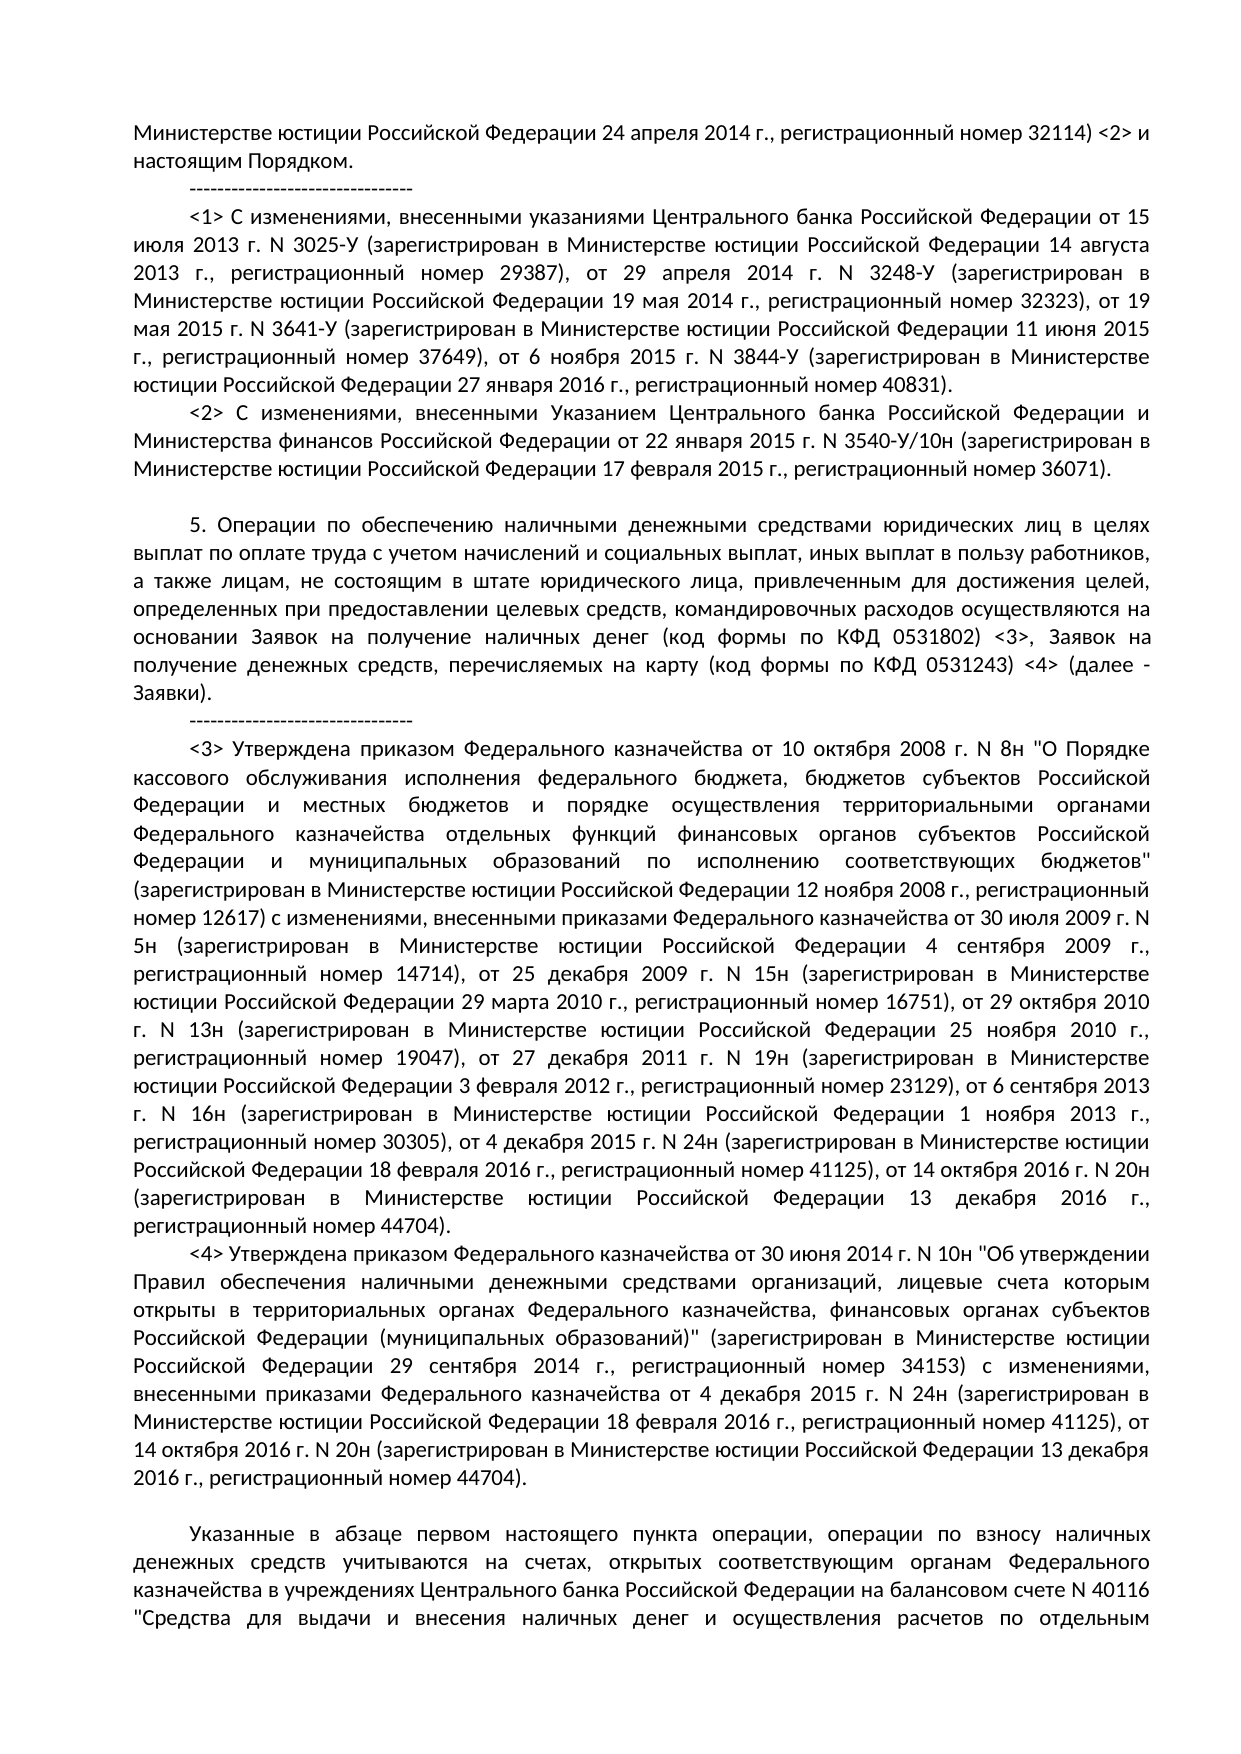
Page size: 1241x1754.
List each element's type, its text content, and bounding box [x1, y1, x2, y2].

text -------------------------------- [133, 174, 1152, 202]
text 5. Операции по обеспечению наличными денежными средствами юридических лиц в целях выплат по оплате труда с учетом начислений и социальных выплат, иных выплат в пользу работников, а также лицам, не состоящим в штате юридического лица, привлеченным для достижения целей, определенных при предоставлении целевых средств, командировочных расходов осуществляются на основании Заявок на получение наличных денег (код формы по КФД 0531802) <3>, Заявок на получение денежных средств, перечисляемых на карту (код формы по КФД 0531243) <4> (далее - Заявки). [133, 510, 1152, 707]
text <3> Утверждена приказом Федерального казначейства от 10 октября 2008 г. N 8н "О Порядке кассового обслуживания исполнения федерального бюджета, бюджетов субъектов Российской Федерации и местных бюджетов и порядке осуществления территориальными органами Федерального казначейства отдельных функций финансовых органов субъектов Российской Федерации и муниципальных образований по исполнению соответствующих бюджетов" (зарегистрирован в Министерстве юстиции Российской Федерации 12 ноября 2008 г., регистрационный номер 12617) с изменениями, внесенными приказами Федерального казначейства от 30 июля 2009 г. N 5н (зарегистрирован в Министерстве юстиции Российской Федерации 4 сентября 2009 г., регистрационный номер 14714), от 25 декабря 2009 г. N 15н (зарегистрирован в Министерстве юстиции Российской Федерации 29 марта 2010 г., регистрационный номер 16751), от 29 октября 2010 г. N 13н (зарегистрирован в Министерстве юстиции Российской Федерации 25 ноября 2010 г., регистрационный номер 19047), от 27 декабря 2011 г. N 19н (зарегистрирован в Министерстве юстиции Российской Федерации 3 февраля 2012 г., регистрационный номер 23129), от 6 сентября 2013 г. N 16н (зарегистрирован в Министерстве юстиции Российской Федерации 1 ноября 2013 г., регистрационный номер 30305), от 4 декабря 2015 г. N 24н (зарегистрирован в Министерстве юстиции Российской Федерации 18 февраля 2016 г., регистрационный номер 41125), от 14 октября 2016 г. N 20н (зарегистрирован в Министерстве юстиции Российской Федерации 13 декабря 2016 г., регистрационный номер 44704). [133, 734, 1152, 1239]
text <1> С изменениями, внесенными указаниями Центрального банка Российской Федерации от 15 июля 2013 г. N 3025-У (зарегистрирован в Министерстве юстиции Российской Федерации 14 августа 2013 г., регистрационный номер 29387), от 29 апреля 2014 г. N 3248-У (зарегистрирован в Министерстве юстиции Российской Федерации 19 мая 2014 г., регистрационный номер 32323), от 19 мая 2015 г. N 3641-У (зарегистрирован в Министерстве юстиции Российской Федерации 11 июня 2015 г., регистрационный номер 37649), от 6 ноября 2015 г. N 3844-У (зарегистрирован в Министерстве юстиции Российской Федерации 27 января 2016 г., регистрационный номер 40831). [133, 202, 1152, 398]
text -------------------------------- [133, 707, 1152, 734]
text <4> Утверждена приказом Федерального казначейства от 30 июня 2014 г. N 10н "Об утверждении Правил обеспечения наличными денежными средствами организаций, лицевые счета которым открыты в территориальных органах Федерального казначейства, финансовых органах субъектов Российской Федерации (муниципальных образований)" (зарегистрирован в Министерстве юстиции Российской Федерации 29 сентября 2014 г., регистрационный номер 34153) с изменениями, внесенными приказами Федерального казначейства от 4 декабря 2015 г. N 24н (зарегистрирован в Министерстве юстиции Российской Федерации 18 февраля 2016 г., регистрационный номер 41125), от 14 октября 2016 г. N 20н (зарегистрирован в Министерстве юстиции Российской Федерации 13 декабря 2016 г., регистрационный номер 44704). [133, 1239, 1152, 1491]
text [133, 118, 1152, 174]
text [133, 1519, 1152, 1631]
text <2> С изменениями, внесенными Указанием Центрального банка Российской Федерации и Министерства финансов Российской Федерации от 22 января 2015 г. N 3540-У/10н (зарегистрирован в Министерстве юстиции Российской Федерации 17 февраля 2015 г., регистрационный номер 36071). [133, 398, 1152, 482]
